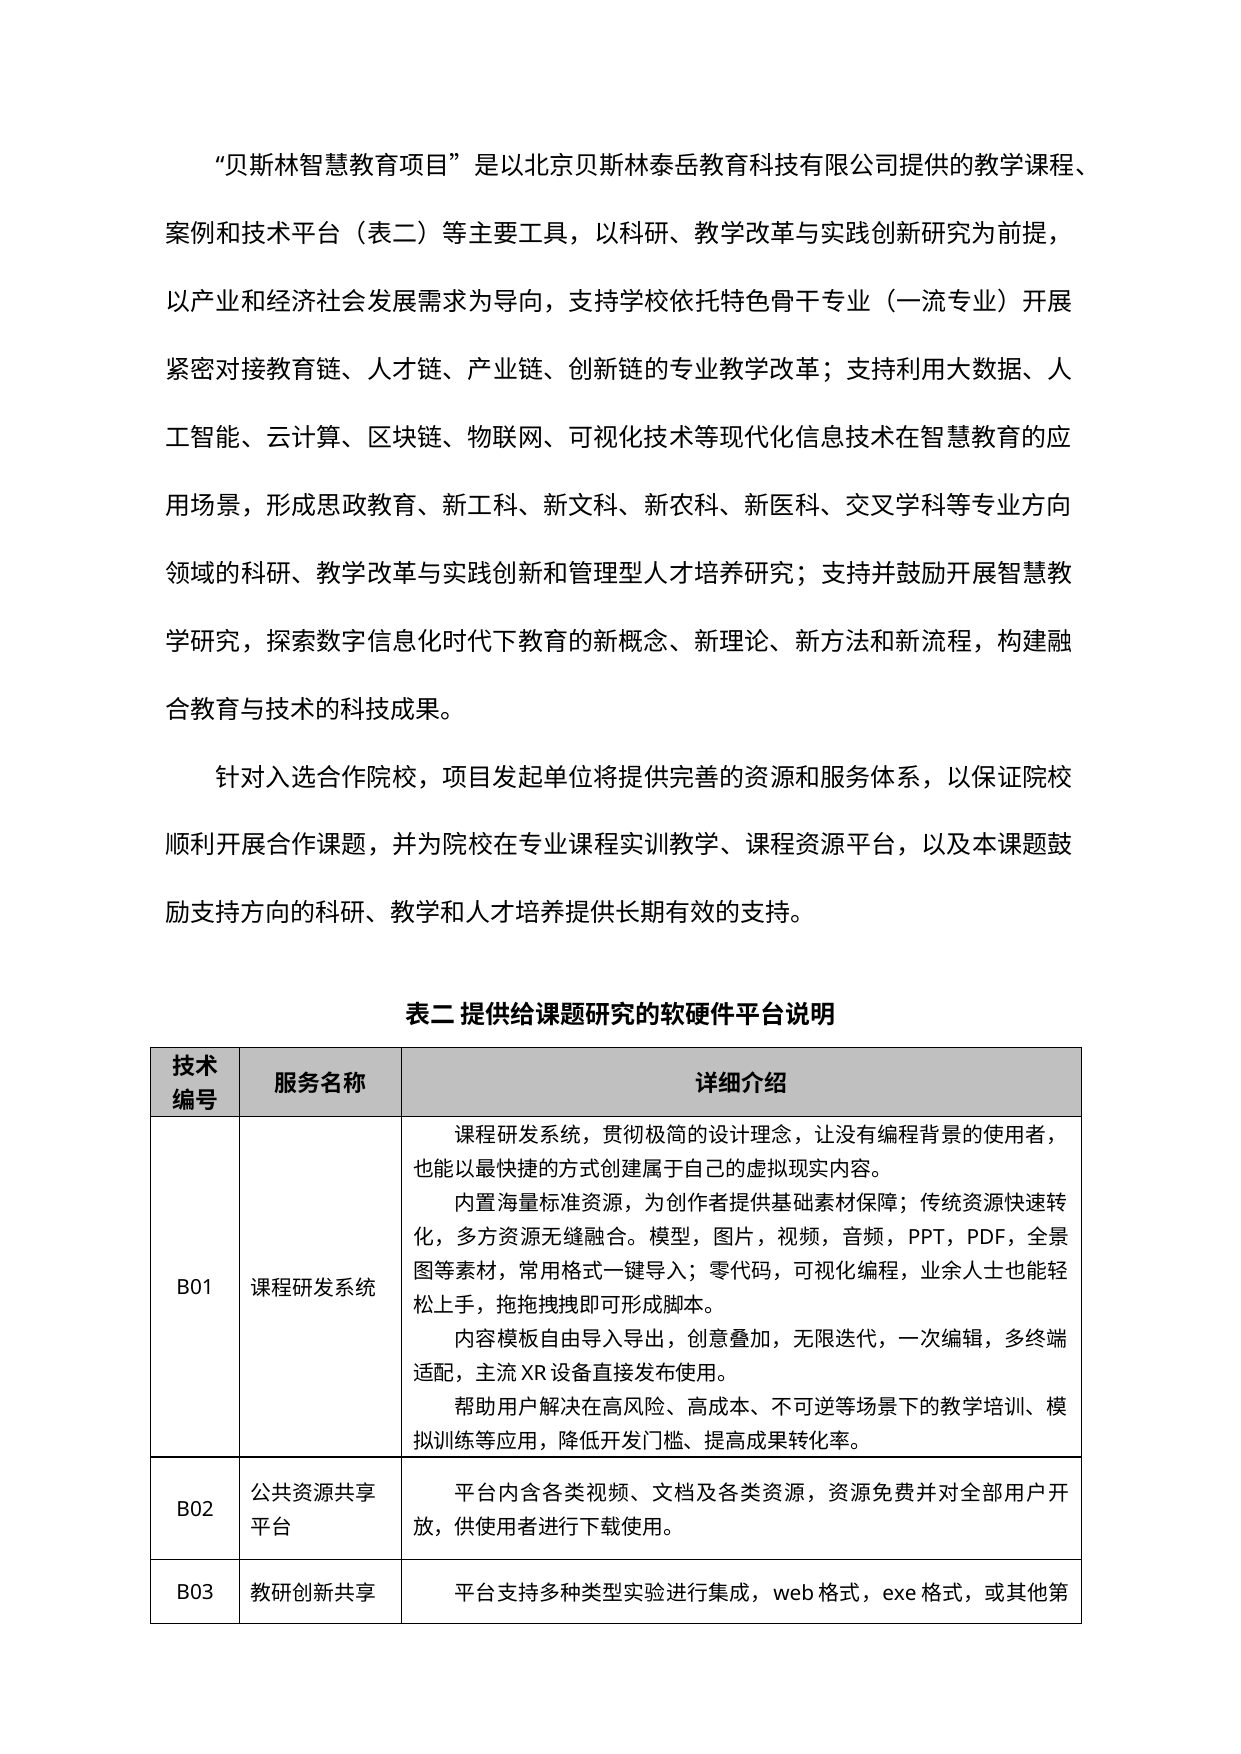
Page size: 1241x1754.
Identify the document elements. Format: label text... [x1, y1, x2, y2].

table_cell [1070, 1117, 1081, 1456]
table_cell B03 [151, 1560, 239, 1623]
table_cell B01 [151, 1117, 239, 1456]
text 表二 提供给课题研究的软硬件平台说明 [165, 979, 1075, 1047]
table_cell 课程研发系统 [240, 1117, 401, 1456]
text “贝斯林智慧教育项目”是以北京贝斯林泰岳教育科技有限公司提供的教学课程、案例和技术平台（表二）等主要工具，以科研、教学改革与实践创新研究为前提，以产业和经济社会发展需求为导向，支持学校依托特色骨干专业（一流专业）开展紧密对接教育链、人才链、产业链、创新链的专业教学改革；支持利用大数据、人工智能、云计算、区块链、物联网、可视化技术等现代化信息技术在智慧教育的应用场景，形成思政教育、新工科、新文科、新农科、新医科、交叉学科等专业方向领域的科研、教学改革与实践创新和管理型人才培养研究；支持并鼓励开展智慧教学研究，探索数字信息化时代下教育的新概念、新理论、新方法和新流程，构建融合教育与技术的科技成果。 [165, 130, 1075, 741]
table_header 技术编号 [151, 1048, 239, 1116]
table_cell 平台支持多种类型实验进行集成，web格式，exe格式，或其他第三方格式，可以兼容现在已有的实验和未来开发的实验，并预留了开放接口。 使用大数据分析技术，从实验人数、实验次数、地理区域、实验成绩、实验用时、用户反馈等多方面考察共享成果。 [402, 1560, 1081, 1623]
table_cell B02 [151, 1458, 239, 1559]
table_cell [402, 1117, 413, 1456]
table_header 服务名称 [240, 1048, 401, 1116]
table_cell 教研创新共享平台 [240, 1560, 401, 1623]
table_header 详细介绍 [402, 1048, 1081, 1116]
text 针对入选合作院校，项目发起单位将提供完善的资源和服务体系，以保证院校顺利开展合作课题，并为院校在专业课程实训教学、课程资源平台，以及本课题鼓励支持方向的科研、教学和人才培养提供长期有效的支持。 [165, 741, 1075, 945]
table_cell 平台内含各类视频、文档及各类资源，资源免费并对全部用户开放，供使用者进行下载使用。 [402, 1458, 1081, 1559]
table_cell 公共资源共享平台 [240, 1458, 401, 1559]
